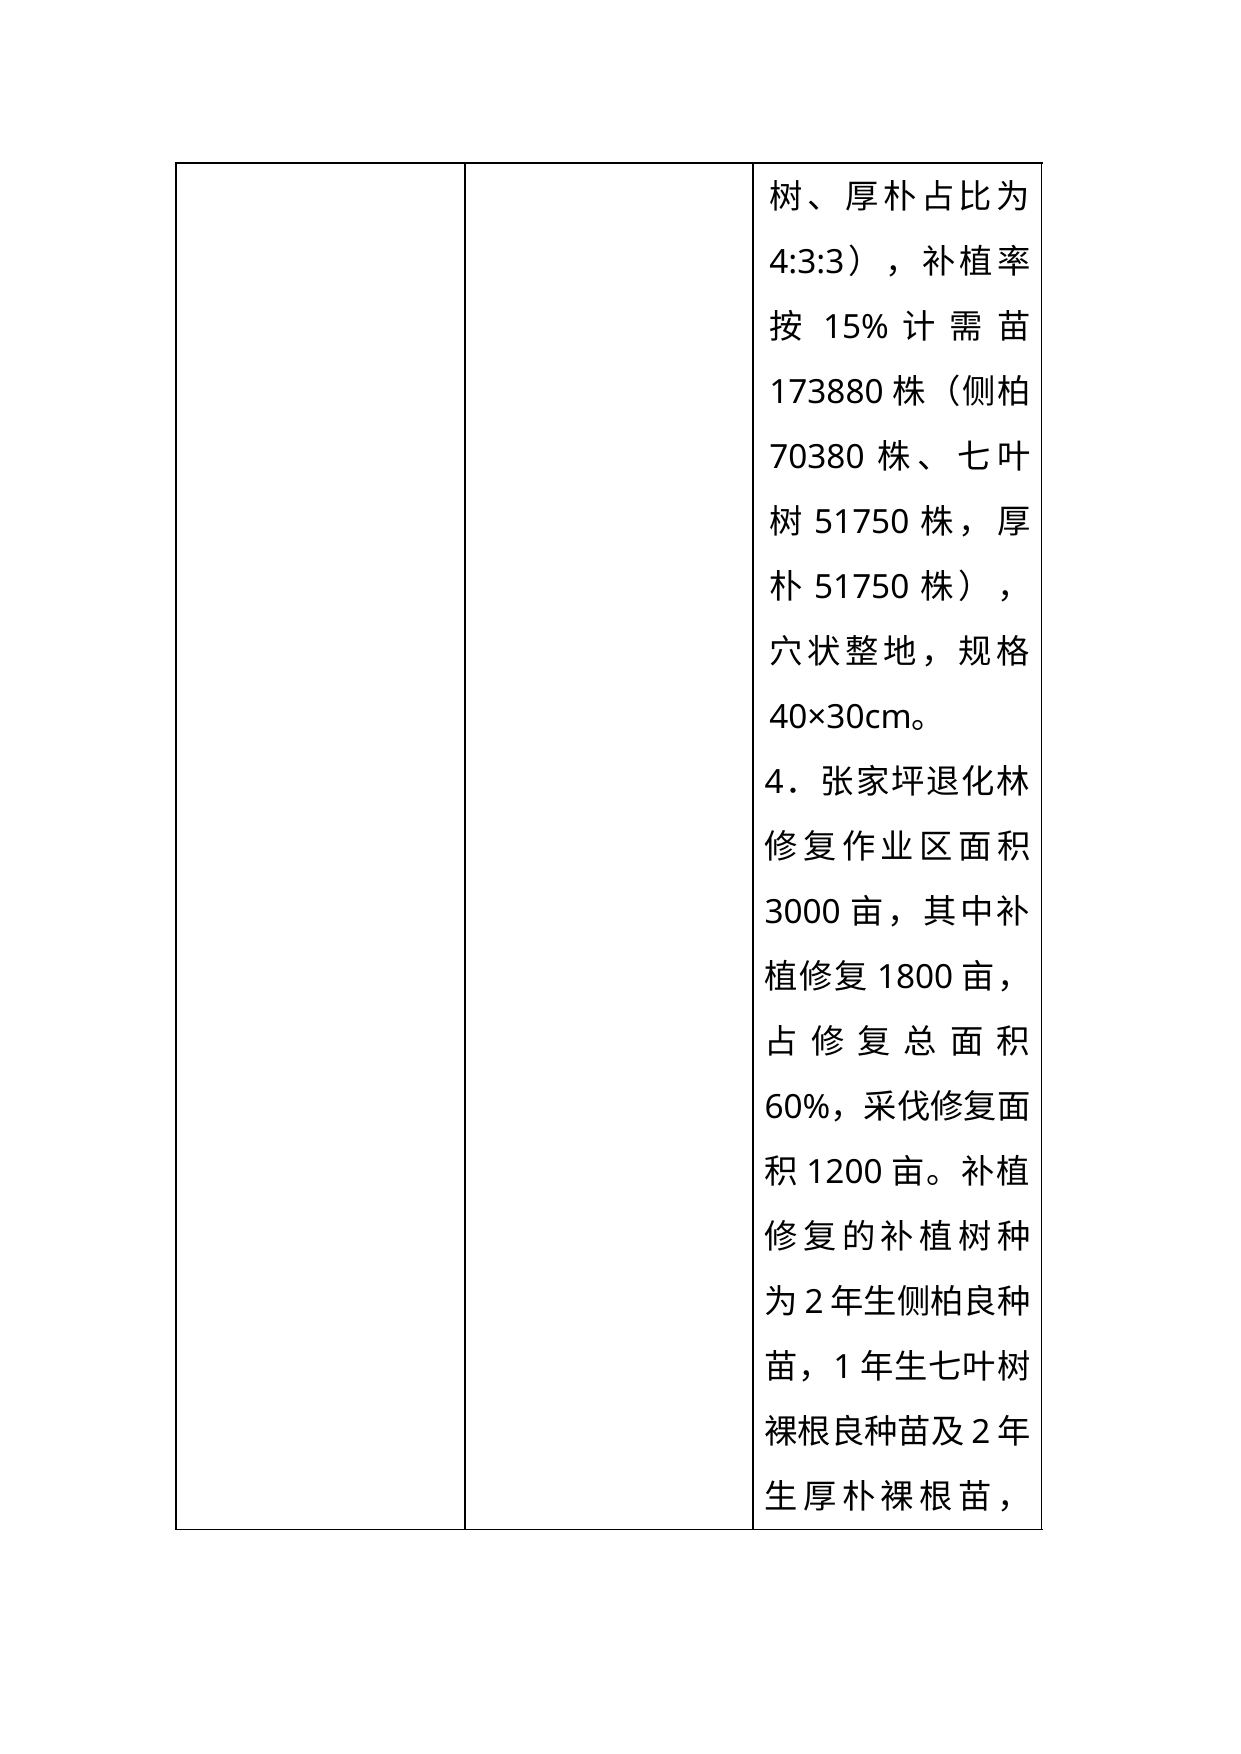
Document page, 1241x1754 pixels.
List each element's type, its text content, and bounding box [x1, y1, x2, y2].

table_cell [754, 164, 1041, 1528]
table_cell [466, 164, 752, 1528]
table_cell 1 [177, 164, 464, 1528]
